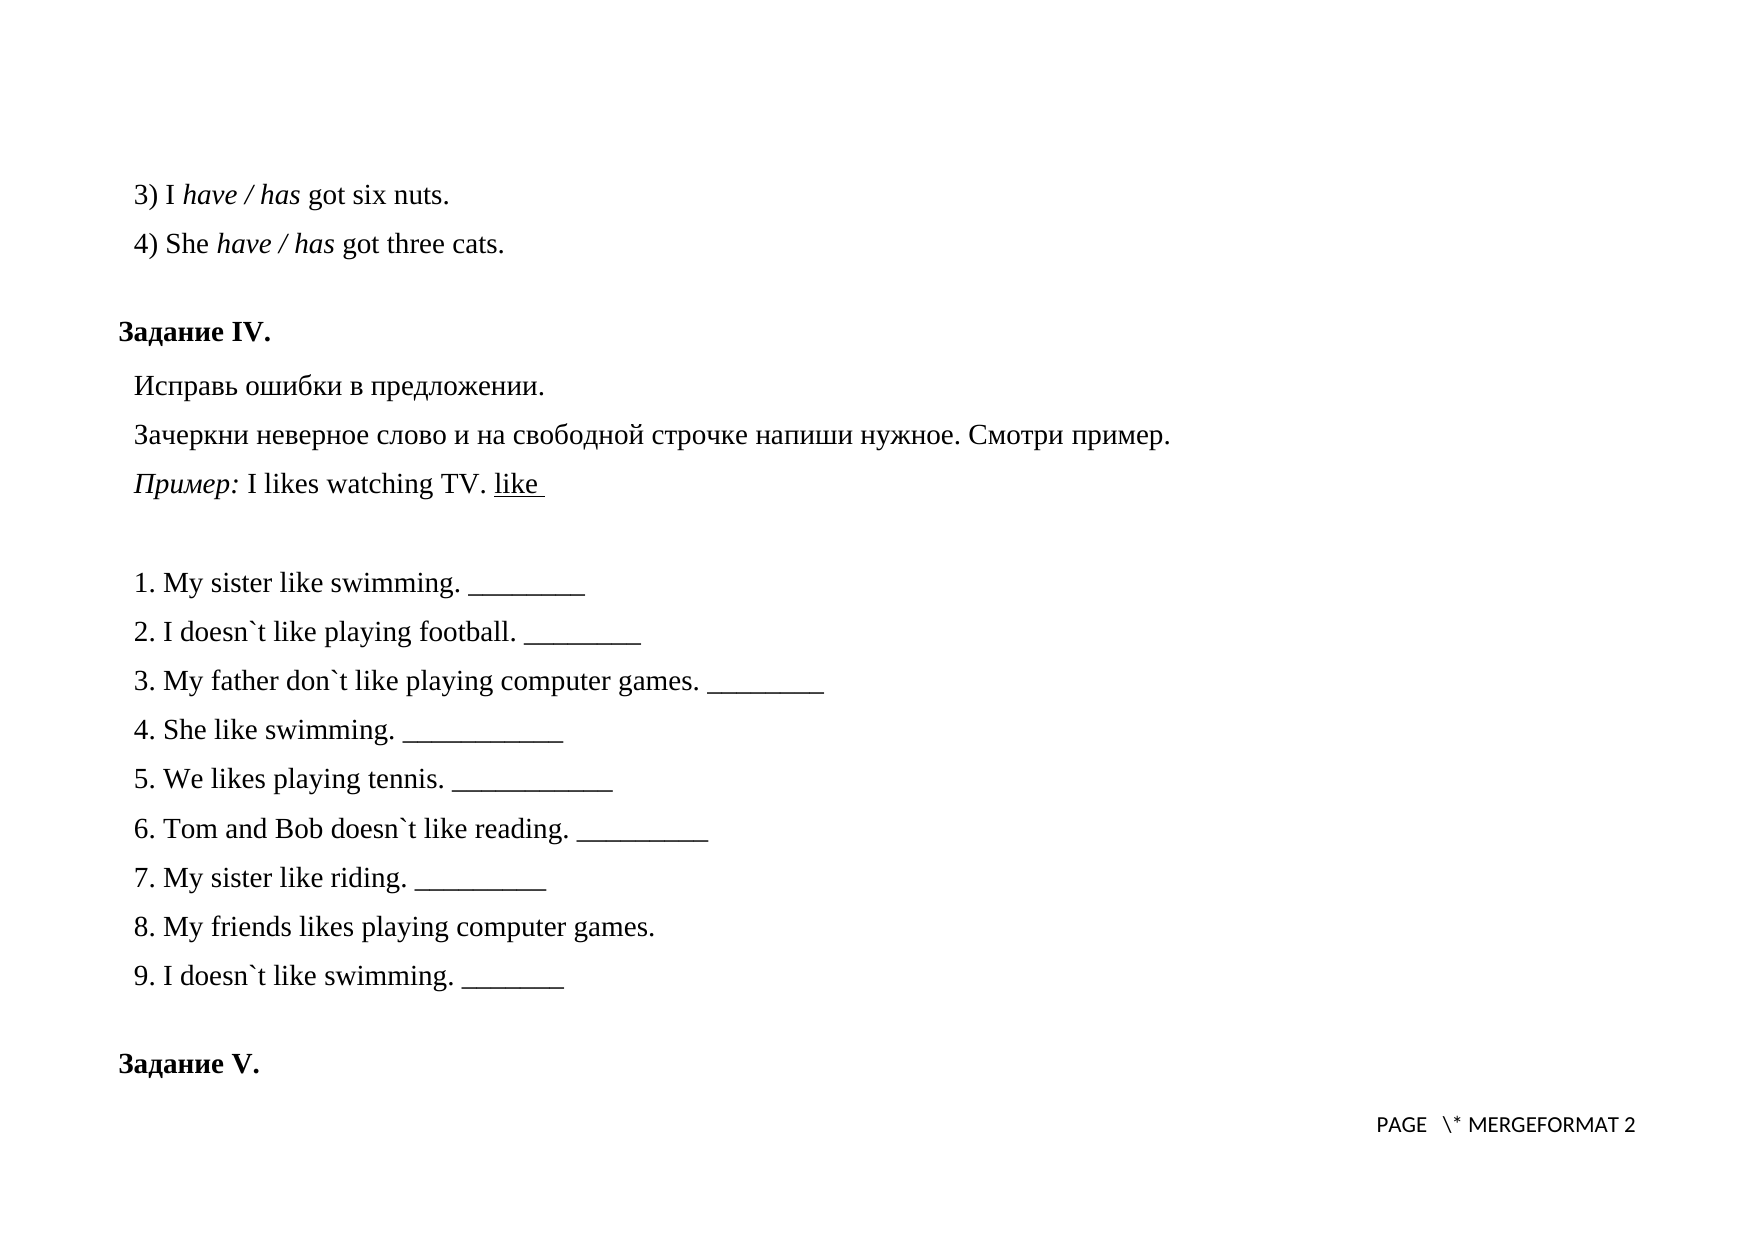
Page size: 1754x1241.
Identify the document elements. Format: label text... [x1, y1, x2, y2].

text 4. She like swimming. ___________ [134, 712, 1620, 746]
text Пример: I likes watching TV. like [134, 467, 1620, 500]
text 5. We likes playing tennis. ___________ [134, 762, 1620, 795]
text 8. My friends likes playing computer games. [134, 909, 1620, 943]
text 3) I have / has got six nuts. [134, 177, 1620, 211]
text 2. I doesn`t like playing football. ________ [134, 614, 1620, 648]
text 3. My father don`t like playing computer games. ________ [134, 663, 1620, 697]
text Исправь ошибки в предложении. [134, 368, 1620, 402]
text Задание IV. [118, 314, 1636, 348]
text 6. Tom and Bob doesn`t like reading. _________ [134, 811, 1620, 844]
text Задание V. [118, 1046, 1636, 1079]
text Зачеркни неверное слово и на свободной строчке напиши нужное. Смотри пример. [134, 417, 1620, 451]
text 9. I doesn`t like swimming. _______ [134, 958, 1620, 992]
text 4) She have / has got three cats. [134, 226, 1620, 260]
text 7. My sister like riding. _________ [134, 860, 1620, 893]
text 1. My sister like swimming. ________ [134, 565, 1620, 598]
